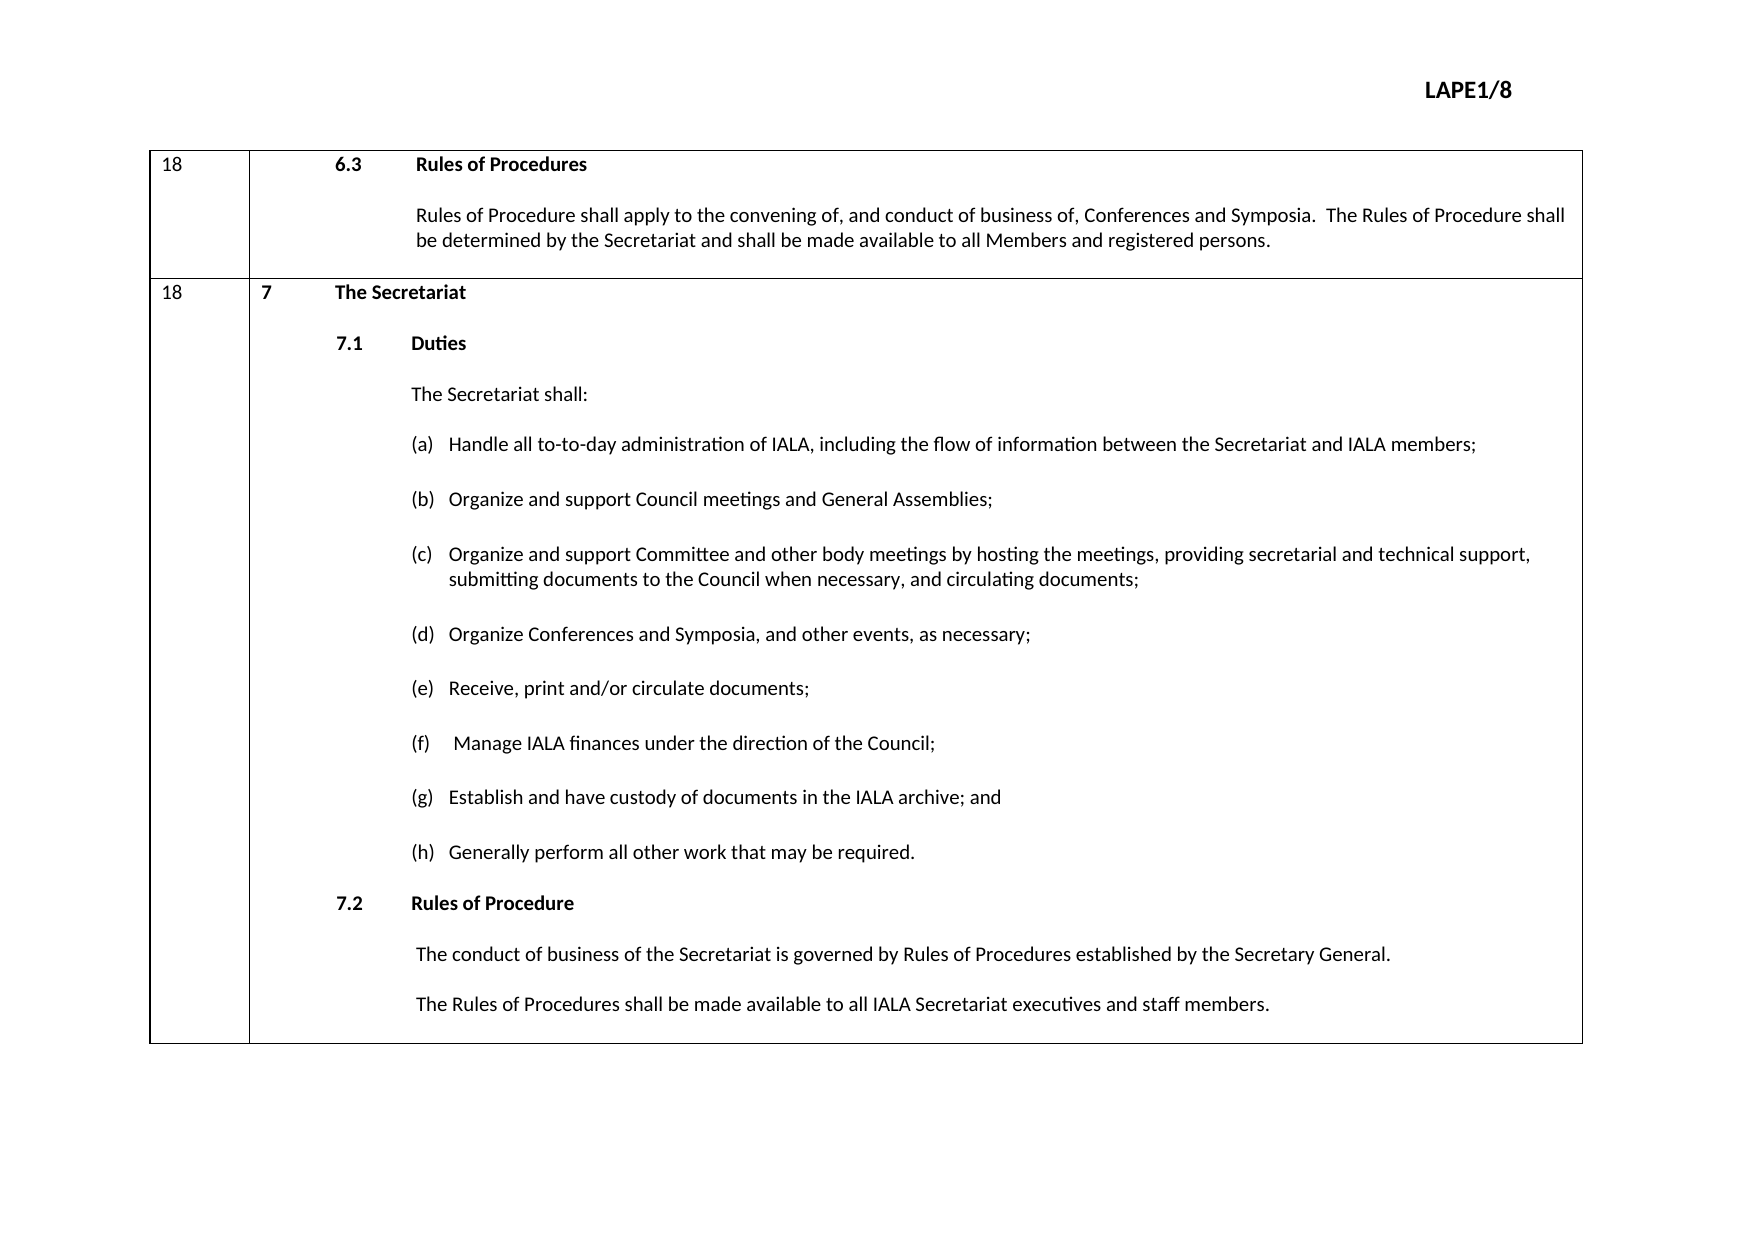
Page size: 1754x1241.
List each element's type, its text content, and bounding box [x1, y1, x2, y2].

table_cell 18 [151, 279, 249, 1042]
table_cell 18 [151, 151, 249, 278]
table_cell 6.3 Rules of Procedures Rules of Procedure shall apply to the convening of, and conduct of business of, Conferences and Symposia. The Rules of Procedure shall be determined by the Secretariat and shall be made available to all Members and registered persons. [250, 151, 1582, 278]
table_cell 7 The Secretariat 7.1 Duties The Secretariat shall: Handle all to-to-day administration of IALA, including the flow of information between the Secretariat and IALA members; Organize and support Council meetings and General Assemblies; Organize and support Committee and other body meetings by hosting the meetings, providing secretarial and technical support, submitting documents to the Council when necessary, and circulating documents; Organize Conferences and Symposia, and other events, as necessary; Receive, print and/or circulate documents; Manage IALA finances under the direction of the Council; Establish and have custody of documents in the IALA archive; and Generally perform all other work that may be required. 7.2 Rules of Procedure The conduct of business of the Secretariat is governed by Rules of Procedures established by the Secretary General. The Rules of Procedures shall be made available to all IALA Secretariat executives and staff members. [250, 279, 1582, 1042]
